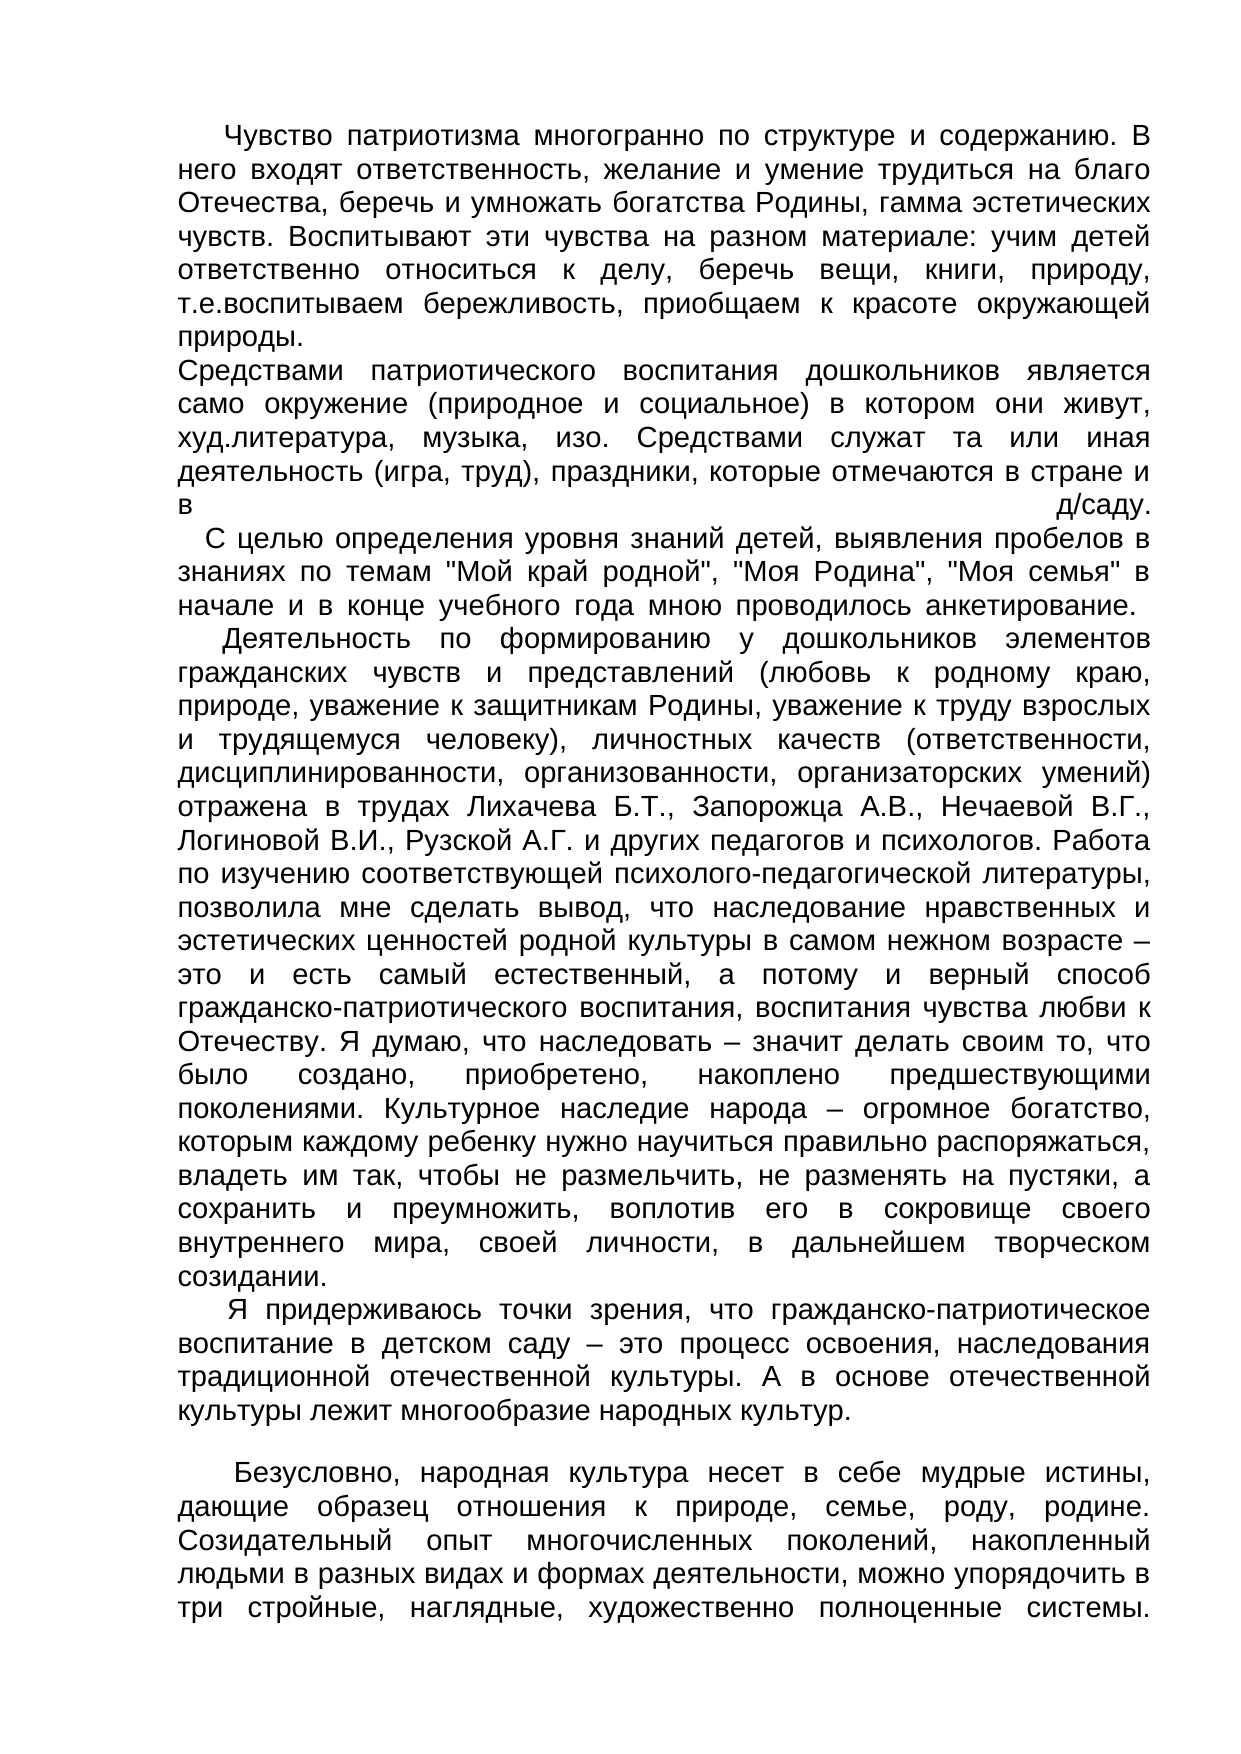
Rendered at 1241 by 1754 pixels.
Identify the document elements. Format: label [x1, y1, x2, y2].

text [177, 118, 1152, 1426]
text [177, 1455, 1152, 1623]
